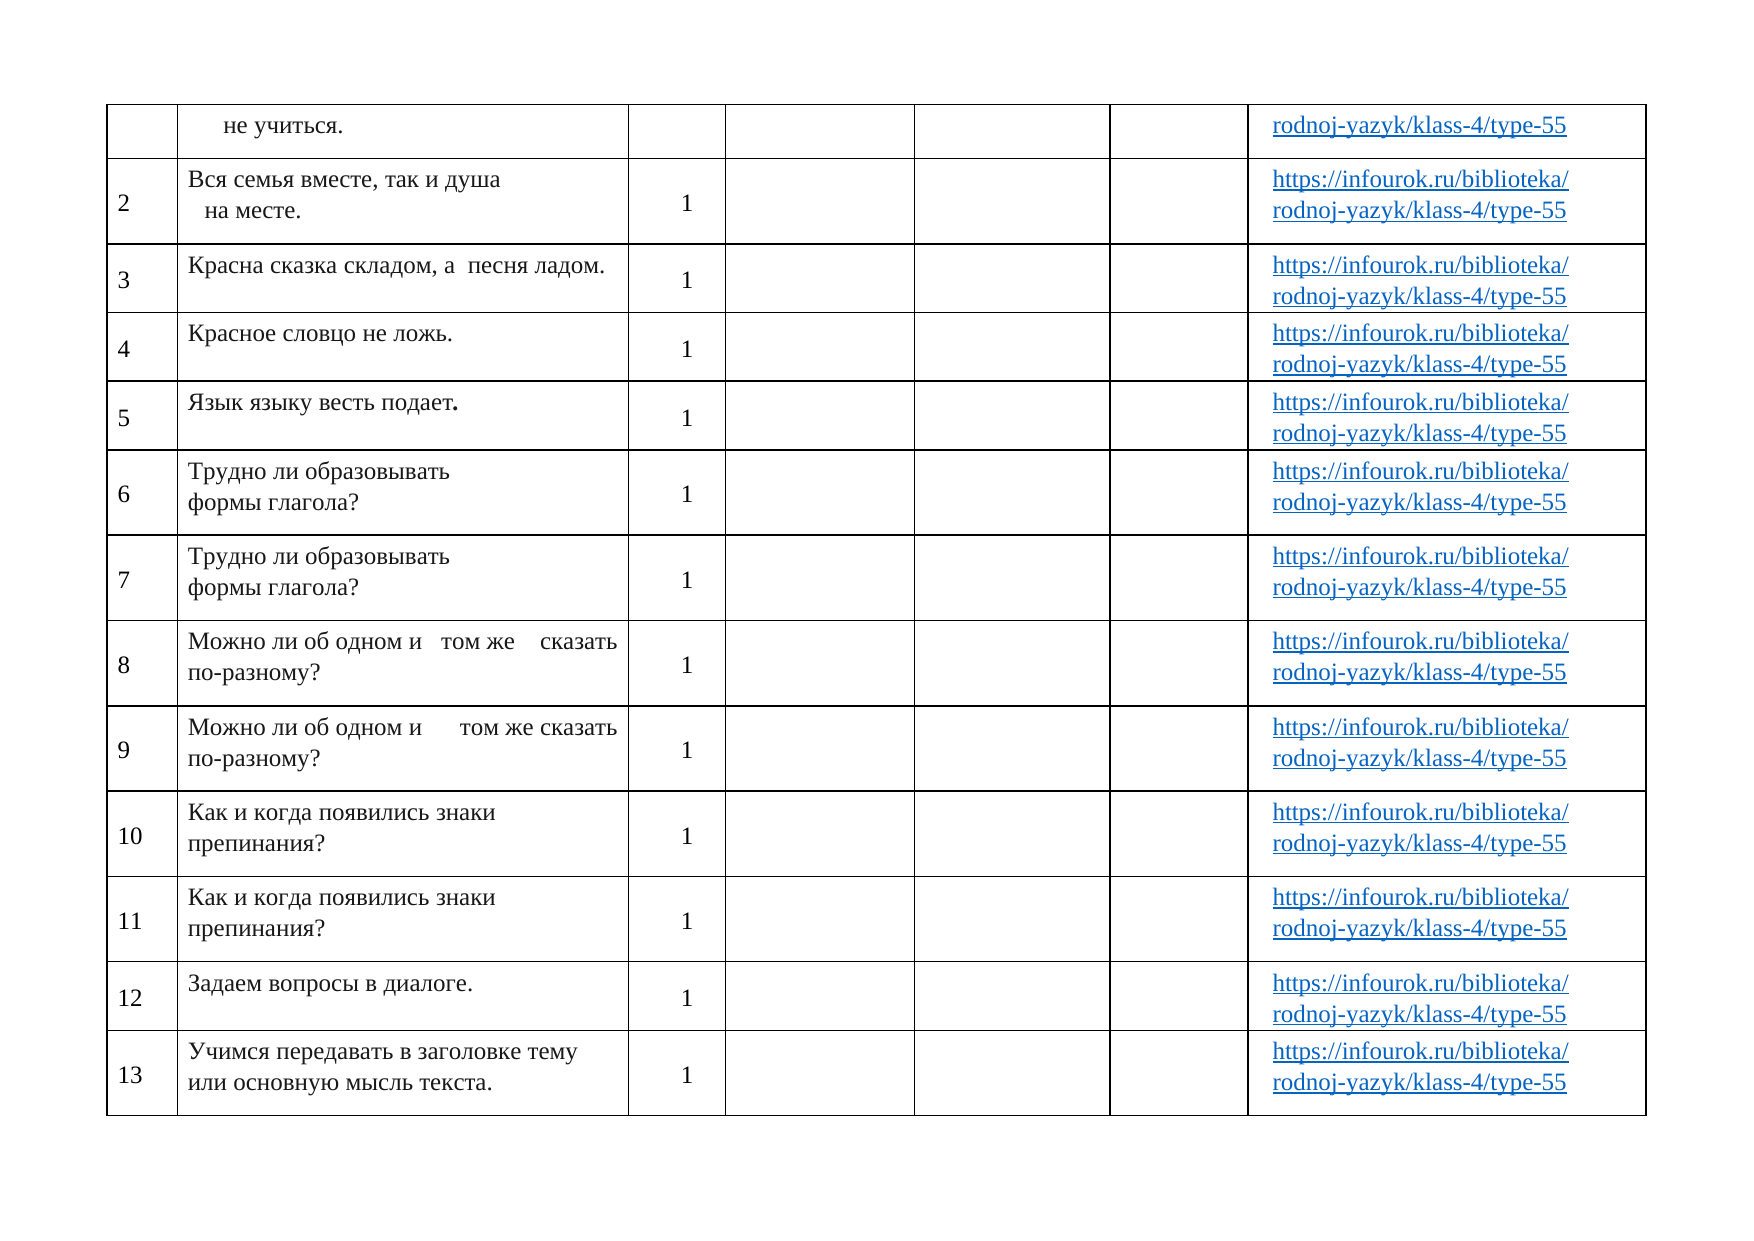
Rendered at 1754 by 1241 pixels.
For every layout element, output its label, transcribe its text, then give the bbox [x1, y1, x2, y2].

table_cell [915, 105, 1109, 158]
table_cell [915, 792, 1109, 876]
table_cell 6 [108, 451, 177, 534]
table_cell 4 [108, 313, 177, 380]
table_cell [915, 962, 1109, 1029]
table_cell 1 [629, 707, 725, 790]
table_cell [726, 105, 914, 158]
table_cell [1249, 1031, 1645, 1115]
table_cell Можно ли об одном и том же сказать по-разному? [178, 707, 628, 790]
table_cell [1249, 962, 1645, 1029]
table_cell 1 [629, 105, 725, 158]
table_cell [915, 382, 1109, 449]
table_cell [1111, 536, 1247, 619]
table_cell Трудно ли образовывать формы глагола? [178, 536, 628, 619]
table_cell Учимся передавать в заголовке тему или основную мысль текста. [178, 1031, 628, 1115]
table_cell 12 [108, 962, 177, 1029]
table_cell [726, 451, 914, 534]
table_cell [1249, 105, 1645, 158]
table_cell [726, 159, 914, 243]
table_cell 1 [108, 105, 177, 158]
table_cell 1 [629, 792, 725, 876]
table_cell https://infourok.ru/biblioteka/rodnoj-yazyk/klass-4/type-55 [1249, 245, 1645, 312]
table_cell [726, 707, 914, 790]
table_cell https://infourok.ru/biblioteka/rodnoj-yazyk/klass-4/type-55 [1249, 382, 1645, 449]
table_cell [1111, 313, 1247, 380]
table_cell https://infourok.ru/biblioteka/rodnoj-yazyk/klass-4/type-55 [1249, 877, 1645, 961]
table_cell [915, 621, 1109, 705]
table_cell [1111, 877, 1247, 961]
table_cell https://infourok.ru/biblioteka/rodnoj-yazyk/klass-4/type-55 [1249, 707, 1645, 790]
table_cell Красное словцо не ложь. [178, 313, 628, 380]
table_cell [1111, 792, 1247, 876]
table_cell 1 [629, 962, 725, 1029]
table_cell [726, 536, 914, 619]
table_cell 1 [629, 621, 725, 705]
table_cell [915, 313, 1109, 380]
table_cell 1 [629, 313, 725, 380]
table_cell [1111, 159, 1247, 243]
table_cell Можно ли об одном и том же сказать по-разному? [178, 621, 628, 705]
table_cell [1111, 1031, 1247, 1115]
table_cell Трудно ли образовывать формы глагола? [178, 451, 628, 534]
table_cell [726, 877, 914, 961]
table_cell 10 [108, 792, 177, 876]
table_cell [1249, 159, 1645, 243]
table_cell https://infourok.ru/biblioteka/rodnoj-yazyk/klass-4/type-55 [1249, 621, 1645, 705]
table_cell Как и когда появились знаки препинания? [178, 877, 628, 961]
table_cell [915, 707, 1109, 790]
table_cell 9 [108, 707, 177, 790]
table_cell https://infourok.ru/biblioteka/rodnoj-yazyk/klass-4/type-55 [1249, 792, 1645, 876]
table_cell 3 [108, 245, 177, 312]
table_cell [726, 962, 914, 1029]
table_cell Язык языку весть подает. [178, 382, 628, 449]
table_cell [915, 536, 1109, 619]
table_cell [1111, 245, 1247, 312]
table_cell 5 [108, 382, 177, 449]
table_cell [726, 313, 914, 380]
table_cell [915, 159, 1109, 243]
table_cell [915, 451, 1109, 534]
table_cell 1 [629, 451, 725, 534]
table_cell 1 [629, 382, 725, 449]
table_cell Как и когда появились знаки препинания? [178, 792, 628, 876]
table_cell [726, 382, 914, 449]
table_cell [726, 245, 914, 312]
table_cell https://infourok.ru/biblioteka/rodnoj-yazyk/klass-4/type-55 [1249, 313, 1645, 380]
table_cell Вся семья вместе, так и душа на месте. [178, 159, 628, 243]
table_cell 8 [108, 621, 177, 705]
table_cell [915, 877, 1109, 961]
table_cell 13 [108, 1031, 177, 1115]
table_cell [1111, 451, 1247, 534]
table_cell https://infourok.ru/biblioteka/rodnoj-yazyk/klass-4/type-55 [1249, 451, 1645, 534]
table_cell [1111, 382, 1247, 449]
table_cell [915, 245, 1109, 312]
table_cell Задаем вопросы в диалоге. [178, 962, 628, 1029]
table_cell [1111, 105, 1247, 158]
table_cell [1111, 621, 1247, 705]
table_cell 1 [629, 159, 725, 243]
table_cell [726, 1031, 914, 1115]
table_cell 2 [108, 159, 177, 243]
table_cell 1 [629, 245, 725, 312]
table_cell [178, 105, 628, 158]
table_cell https://infourok.ru/biblioteka/rodnoj-yazyk/klass-4/type-55 [1249, 536, 1645, 619]
table_cell 1 [629, 1031, 725, 1115]
table_cell [726, 792, 914, 876]
table_cell [915, 1031, 1109, 1115]
table_cell Красна сказка складом, а песня ладом. [178, 245, 628, 312]
table_cell [1111, 962, 1247, 1029]
table_cell 7 [108, 536, 177, 619]
table_cell 1 [629, 536, 725, 619]
table_cell 11 [108, 877, 177, 961]
table_cell 1 [629, 877, 725, 961]
table_cell [1111, 707, 1247, 790]
table_cell [726, 621, 914, 705]
